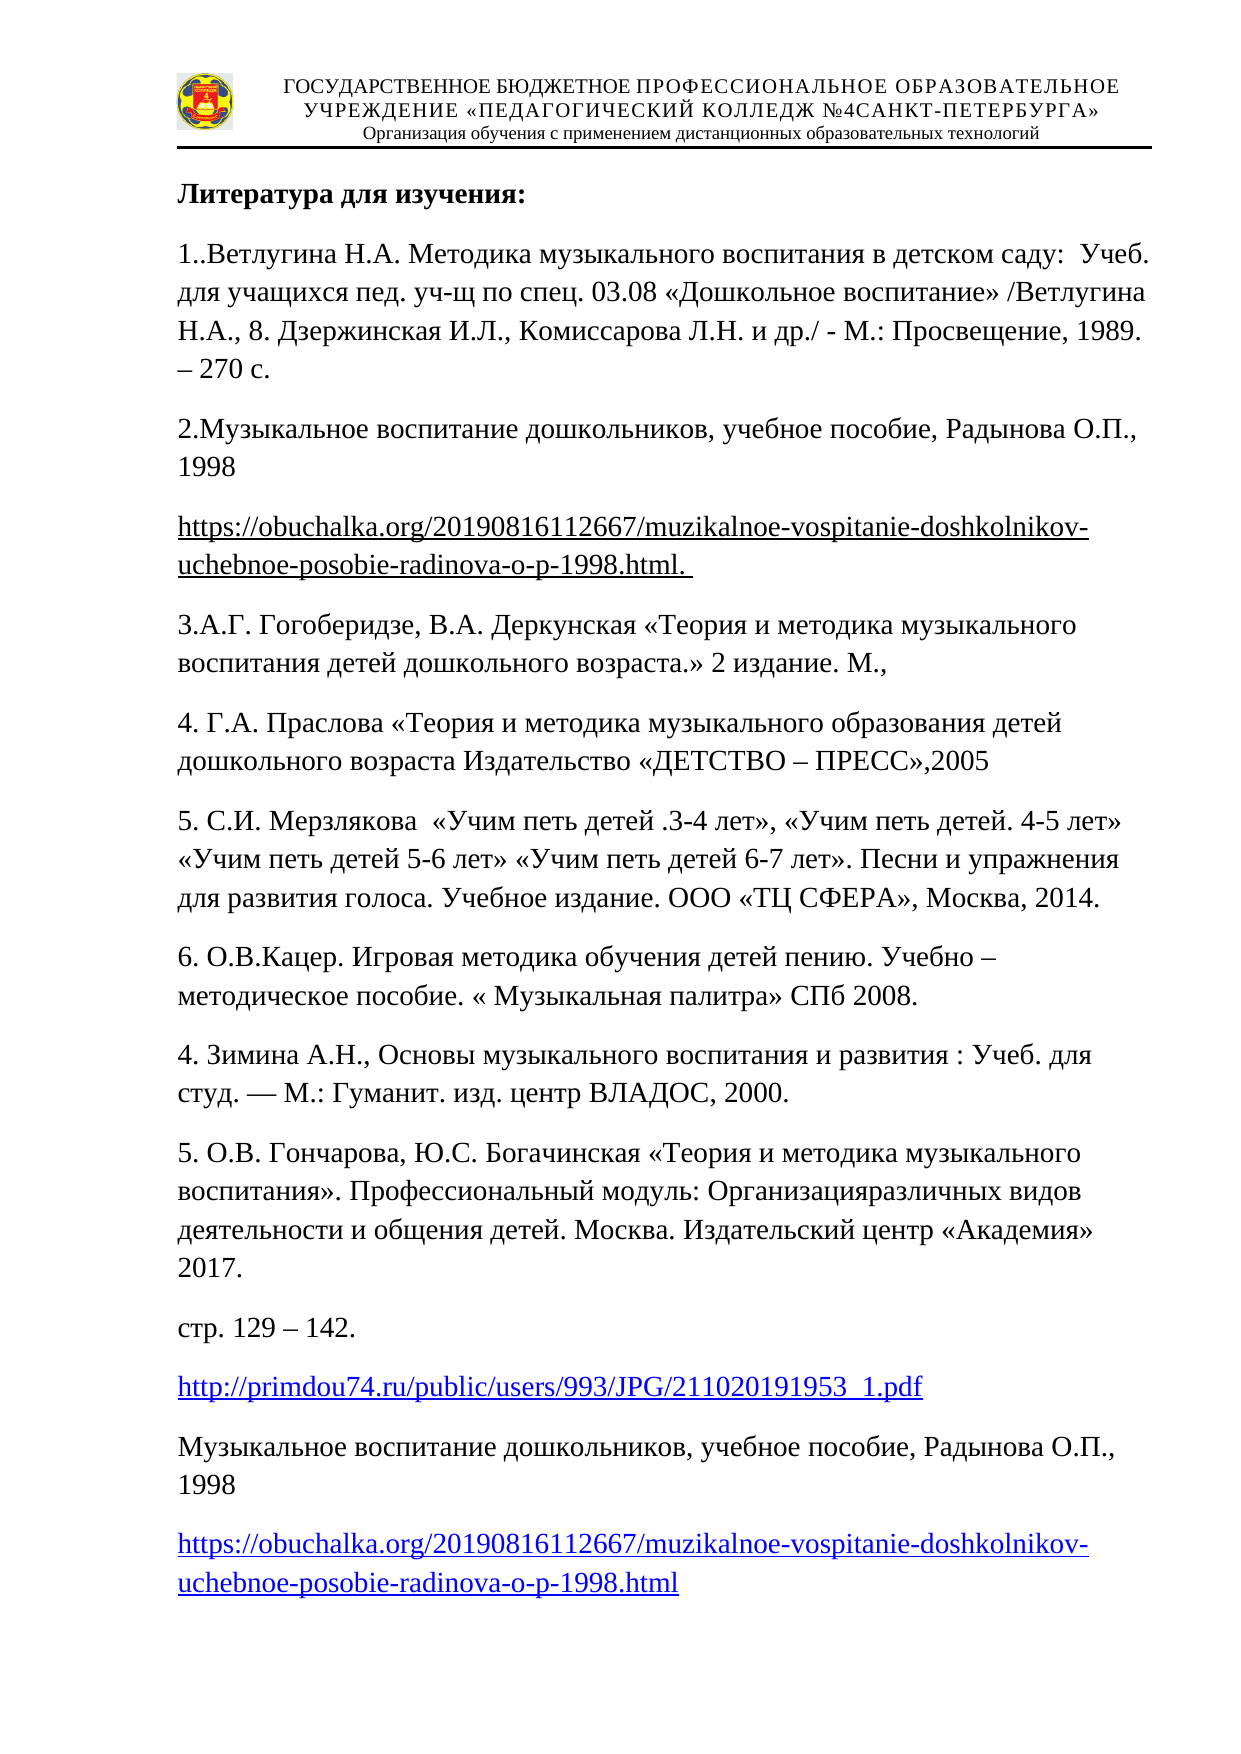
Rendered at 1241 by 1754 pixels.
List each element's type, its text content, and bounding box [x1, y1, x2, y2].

text 4. Зимина А.Н., Основы музыкального воспитания и развития : Учеб. для студ. — М.: Гуманит. изд. центр ВЛАДОС, 2000. [177, 1037, 1152, 1109]
text 5. О.В. Гончарова, Ю.С. Богачинская «Теория и методика музыкального воспитания». Профессиональный модуль: Организацияразличных видов деятельности и общения детей. Москва. Издательский центр «Академия» 2017. [177, 1135, 1152, 1284]
text Музыкальное воспитание дошкольников, учебное пособие, Радынова О.П., 1998 [177, 1429, 1152, 1501]
text стр. 129 – 142. [177, 1310, 1152, 1343]
text https://obuchalka.org/20190816112667/muzikalnoe-vospitanie-doshkolnikov-uchebnoe-posobie-radinova-o-p-1998.html [177, 1527, 1152, 1599]
text 6. О.В.Кацер. Игровая методика обучения детей пению. Учебно – методическое пособие. « Музыкальная палитра» СПб 2008. [177, 939, 1152, 1011]
picture [176, 73, 234, 130]
text 4. Г.А. Праслова «Теория и методика музыкального образования детей дошкольного возраста Издательство «ДЕТСТВО – ПРЕСС»,2005 [177, 705, 1152, 777]
text http://primdou74.ru/public/users/993/JPG/211020191953_1.pdf [177, 1369, 1152, 1403]
text 5. С.И. Мерзлякова «Учим петь детей .3-4 лет», «Учим петь детей. 4-5 лет» «Учим петь детей 5-6 лет» «Учим петь детей 6-7 лет». Песни и упражнения для развития голоса. Учебное издание. ООО «ТЦ СФЕРА», Москва, 2014. [177, 803, 1152, 913]
text 1..Ветлугина Н.А. Методика музыкального воспитания в детском саду: Учеб. для учащихся пед. уч-щ по спец. 03.08 «Дошкольное воспитание» /Ветлугина Н.А., 8. Дзержинская И.Л., Комиссарова Л.Н. и др./ - М.: Просвещение, 1989. – 270 с. [177, 236, 1152, 385]
text Литература для изучения: [177, 177, 1152, 210]
text 3.А.Г. Гогоберидзе, В.А. Деркунская «Теория и методика музыкального воспитания детей дошкольного возраста.» 2 издание. М., [177, 607, 1152, 679]
text 2.Музыкальное воспитание дошкольников, учебное пособие, Радынова О.П., 1998 [177, 411, 1152, 483]
text https://obuchalka.org/20190816112667/muzikalnoe-vospitanie-doshkolnikov-uchebnoe-posobie-radinova-o-p-1998.html. [177, 509, 1152, 581]
